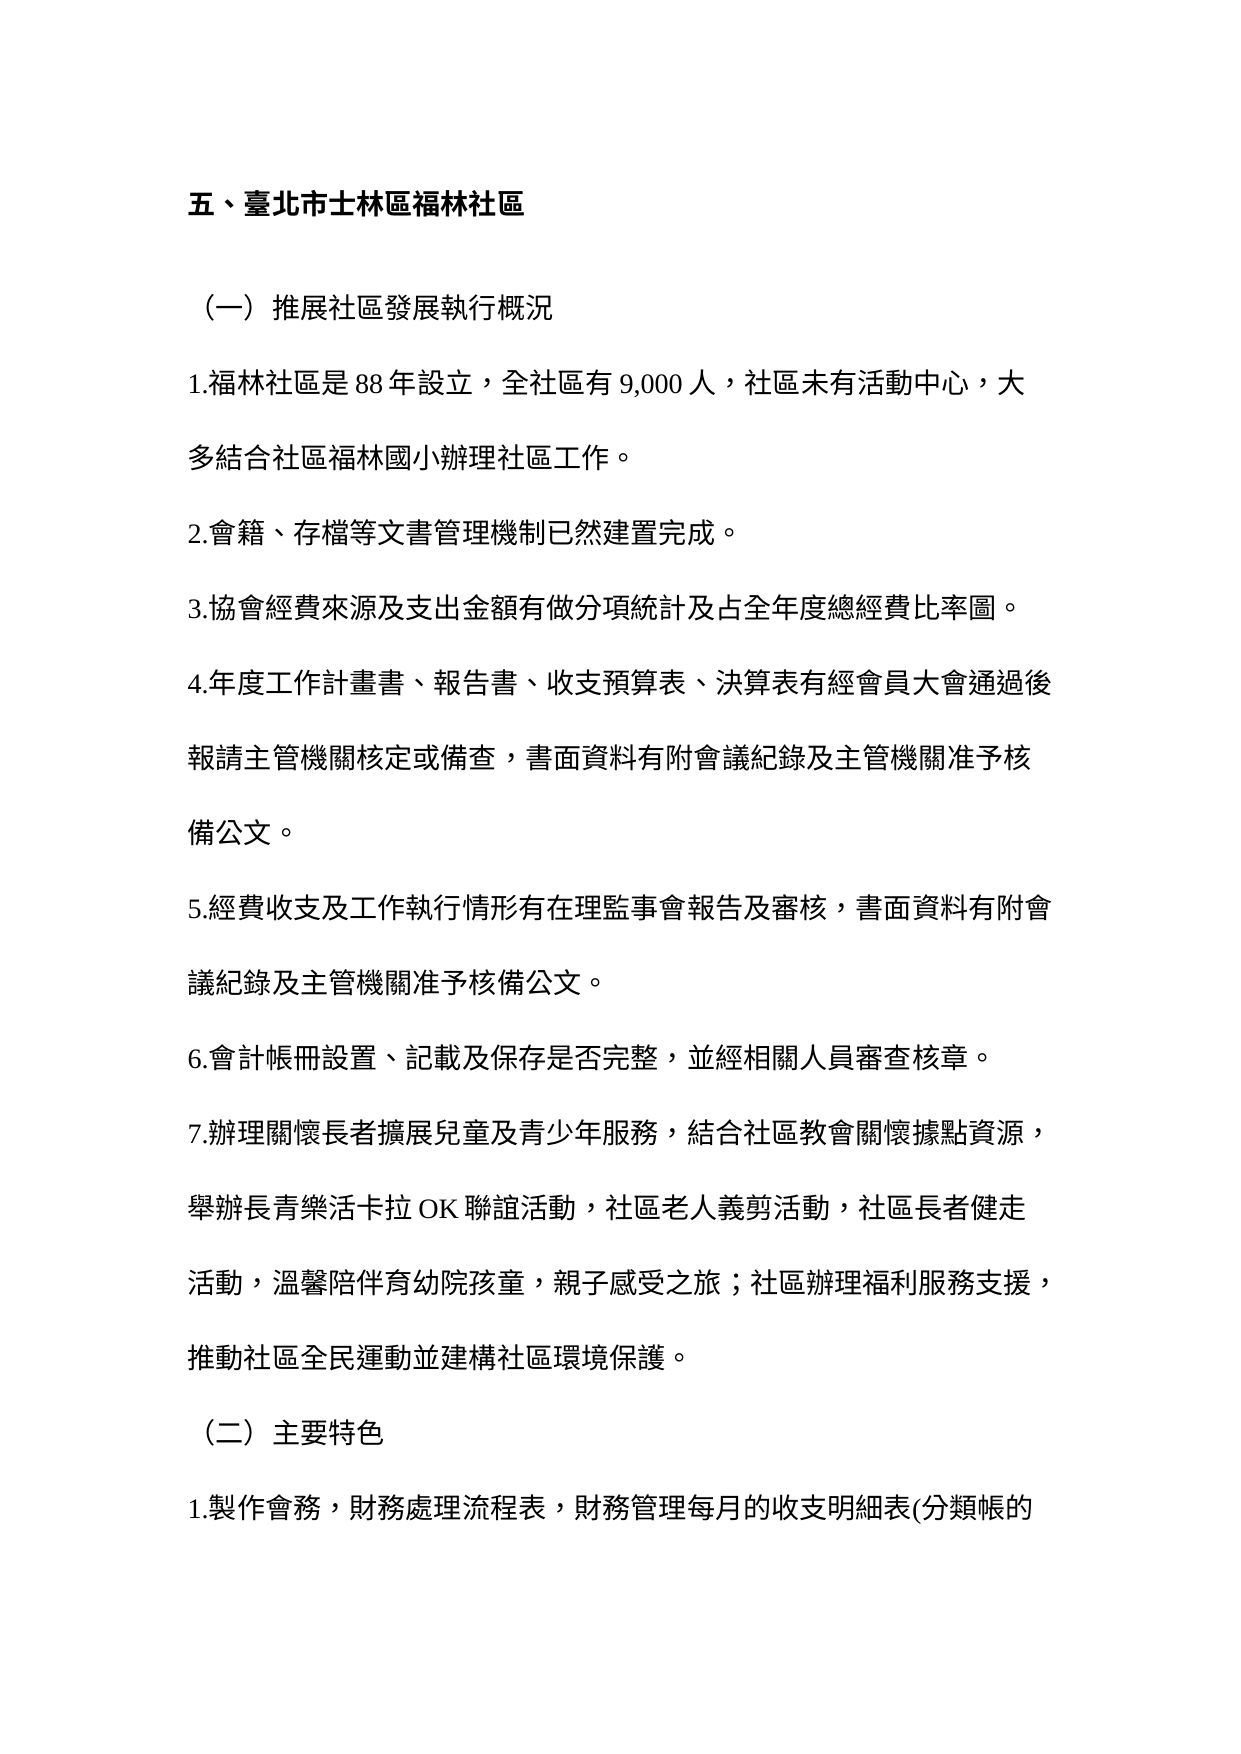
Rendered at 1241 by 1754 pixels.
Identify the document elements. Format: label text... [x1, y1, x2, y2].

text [187, 269, 1053, 1544]
text 五、臺北市士林區福林社區 [187, 164, 1053, 239]
